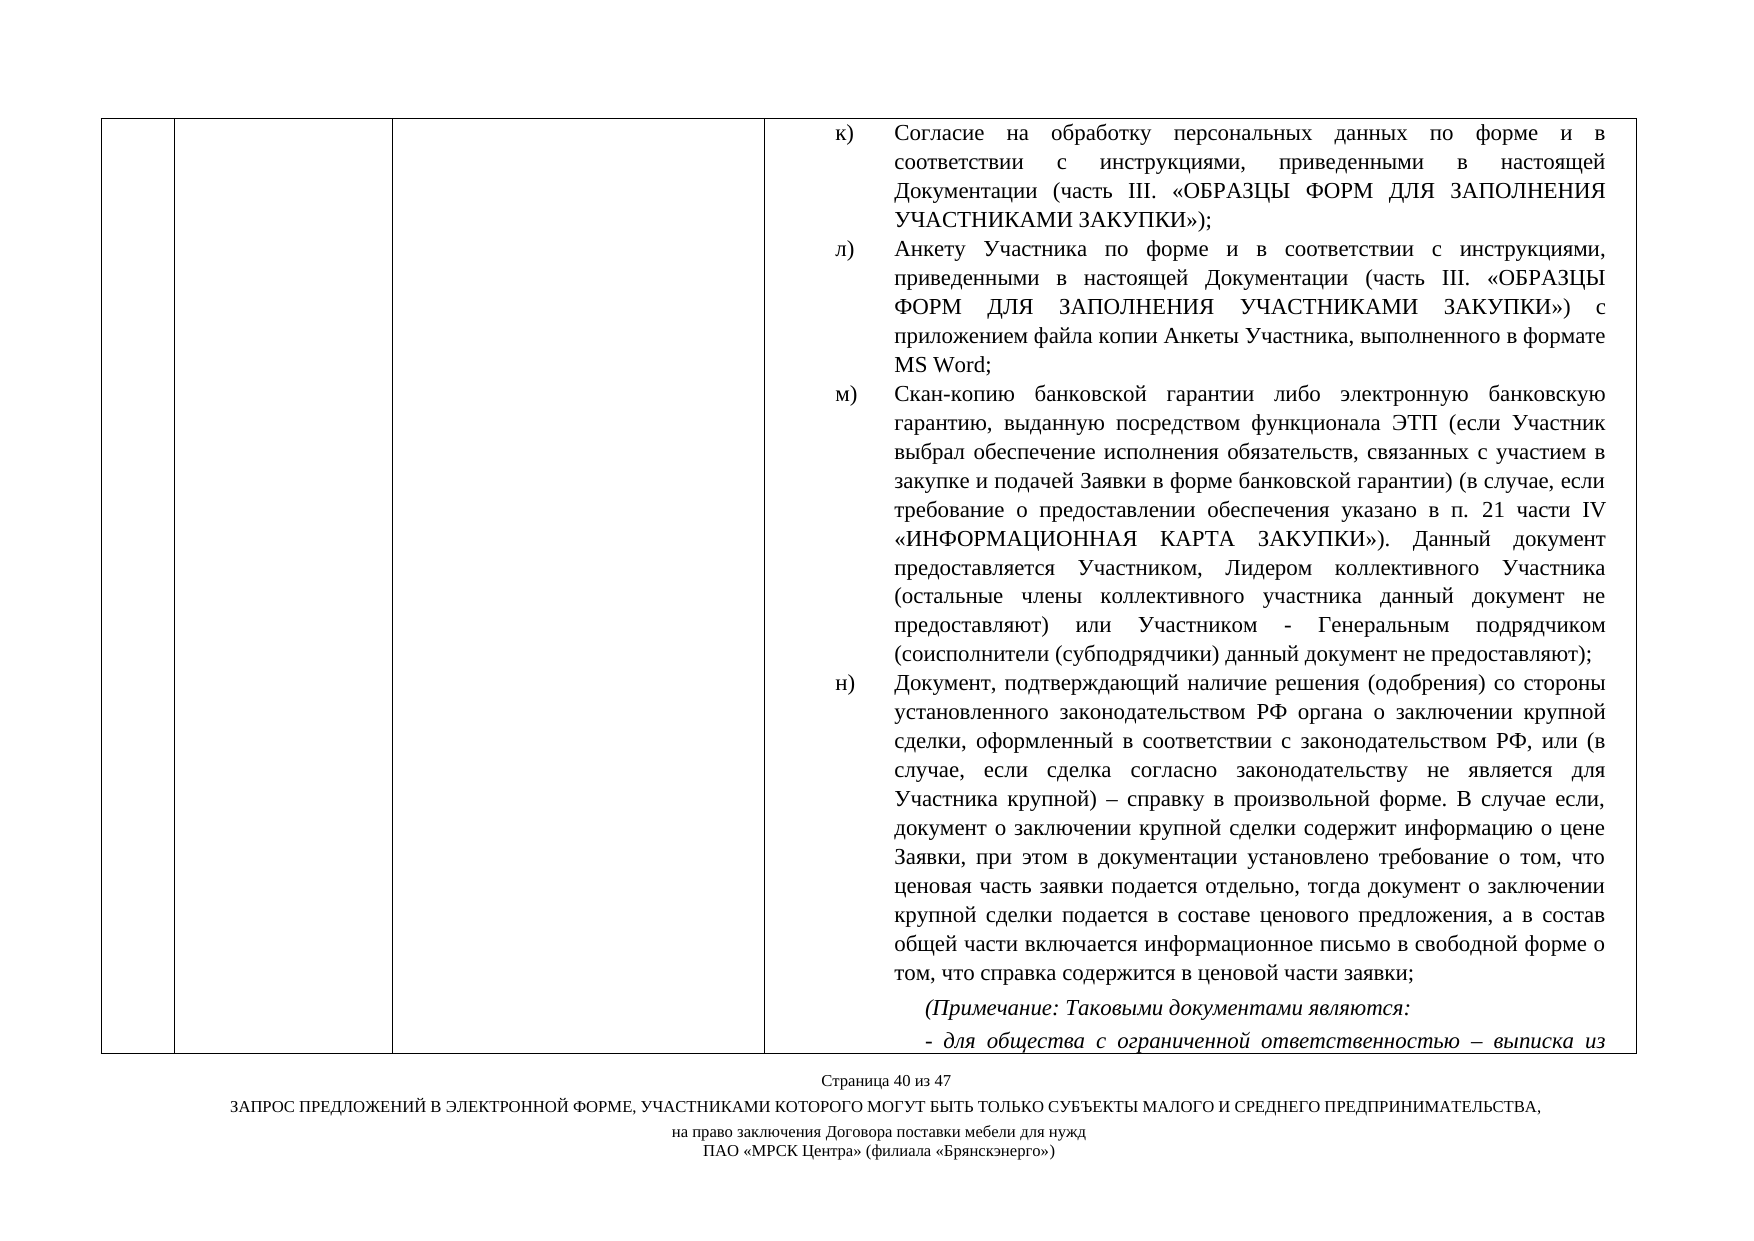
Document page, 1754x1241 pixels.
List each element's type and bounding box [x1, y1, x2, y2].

table_cell [175, 119, 392, 1053]
table_cell [102, 119, 174, 1053]
table_cell [393, 119, 764, 1053]
table_cell [765, 119, 1636, 1053]
